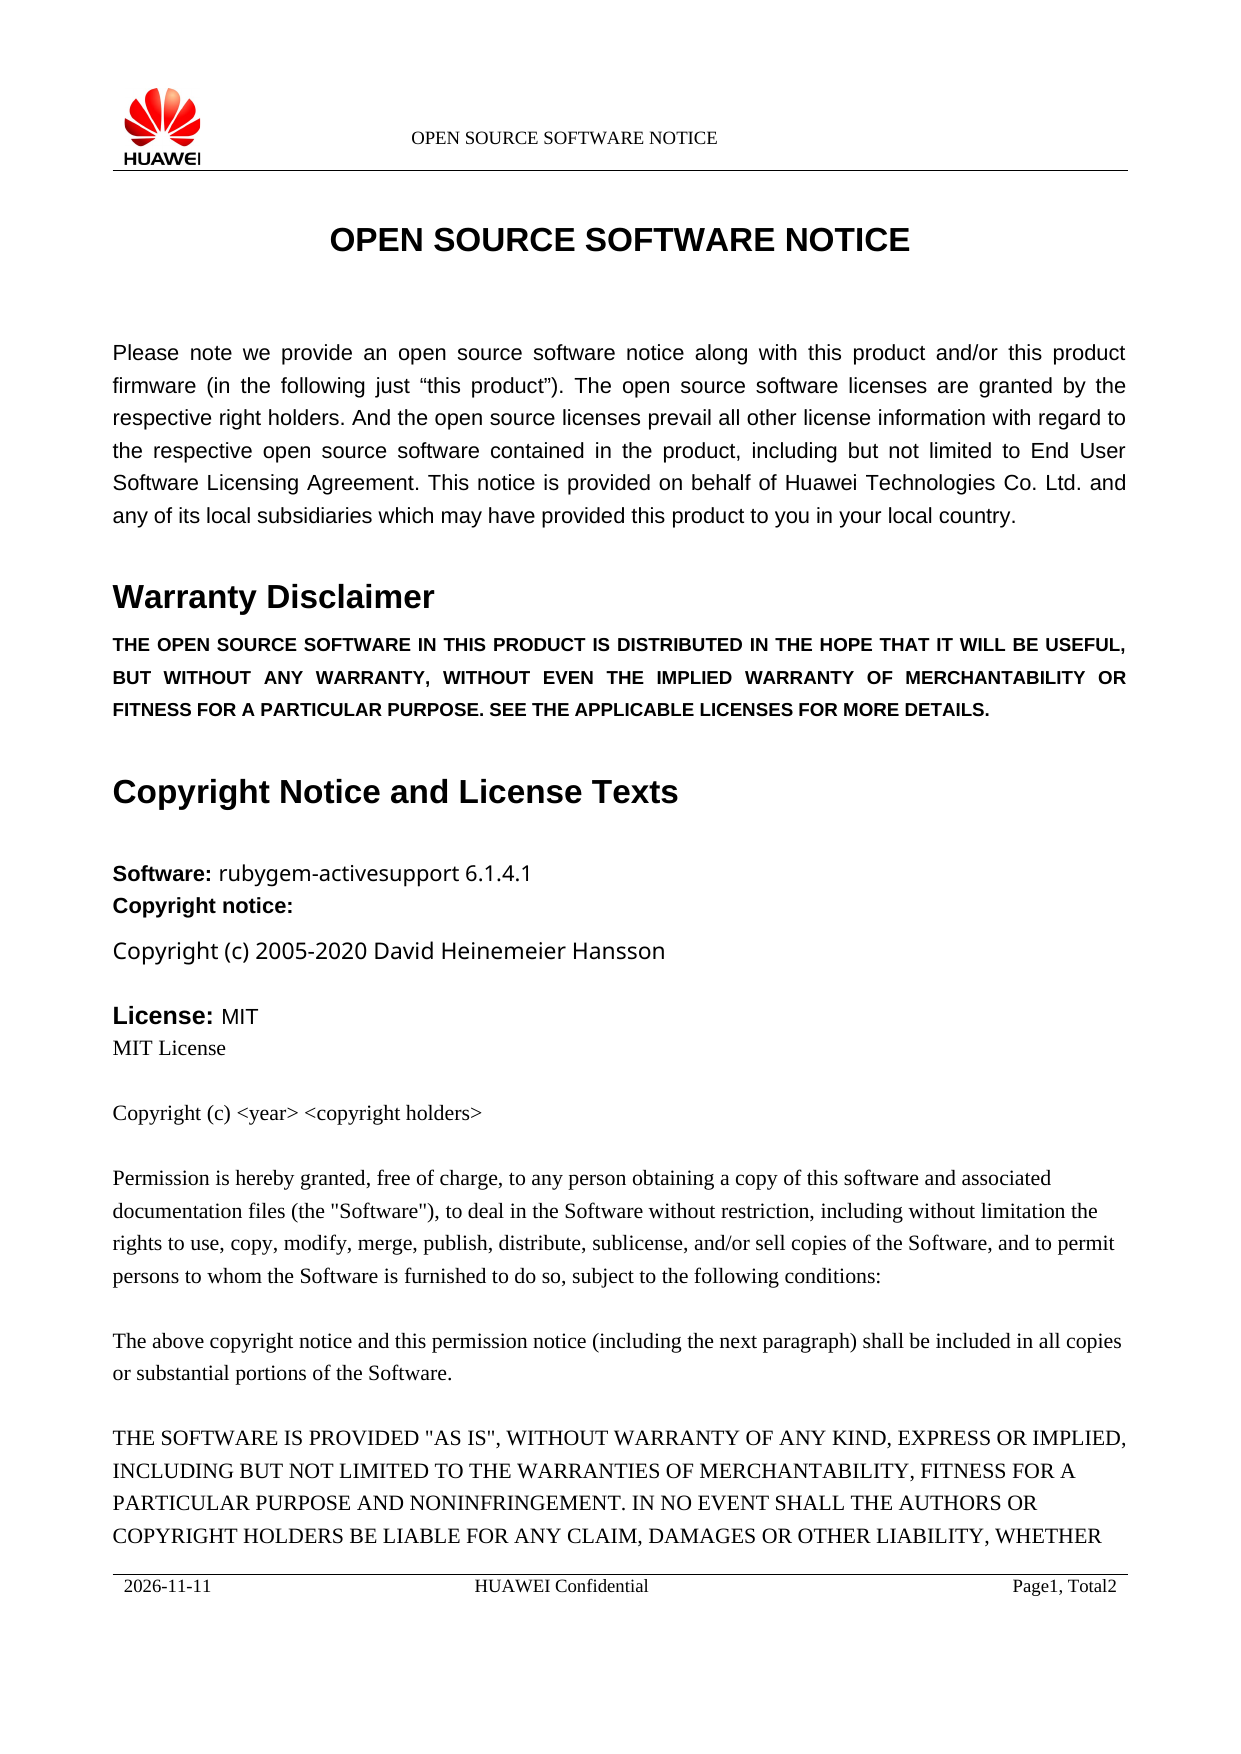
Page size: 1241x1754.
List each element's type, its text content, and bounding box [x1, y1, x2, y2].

picture [124, 88, 201, 165]
text OPEN SOURCE SOFTWARE NOTICE [112, 206, 1128, 271]
text License: MIT [112, 999, 1128, 1031]
text Copyright notice: [112, 889, 1128, 921]
text Copyright (c) 2005-2020 David Heinemeier Hansson [112, 934, 1128, 999]
text Copyright Notice and License Texts [112, 759, 1128, 824]
title Software: rubygem-activesupport 6.1.4.1 [112, 856, 1128, 889]
text The open source software in this product is distributed in the hope that it will be useful, but WITHOUT ANY WARRANTY, without even the implied warranty of MERCHANTABILITY or FITNESS FOR A PARTICULAR PURPOSE. See the applicable licenses for more details. [112, 629, 1128, 726]
text Please note we provide an open source software notice along with this product and/or this product firmware (in the following just “this product”). The open source software licenses are granted by the respective right holders. And the open source licenses prevail all other license information with regard to the respective open source software contained in the product, including but not limited to End User Software Licensing Agreement. This notice is provided on behalf of Huawei Technologies Co. Ltd. and any of its local subsidiaries which may have provided this product to you in your local country. [112, 336, 1128, 531]
text Warranty Disclaimer [112, 564, 1128, 629]
